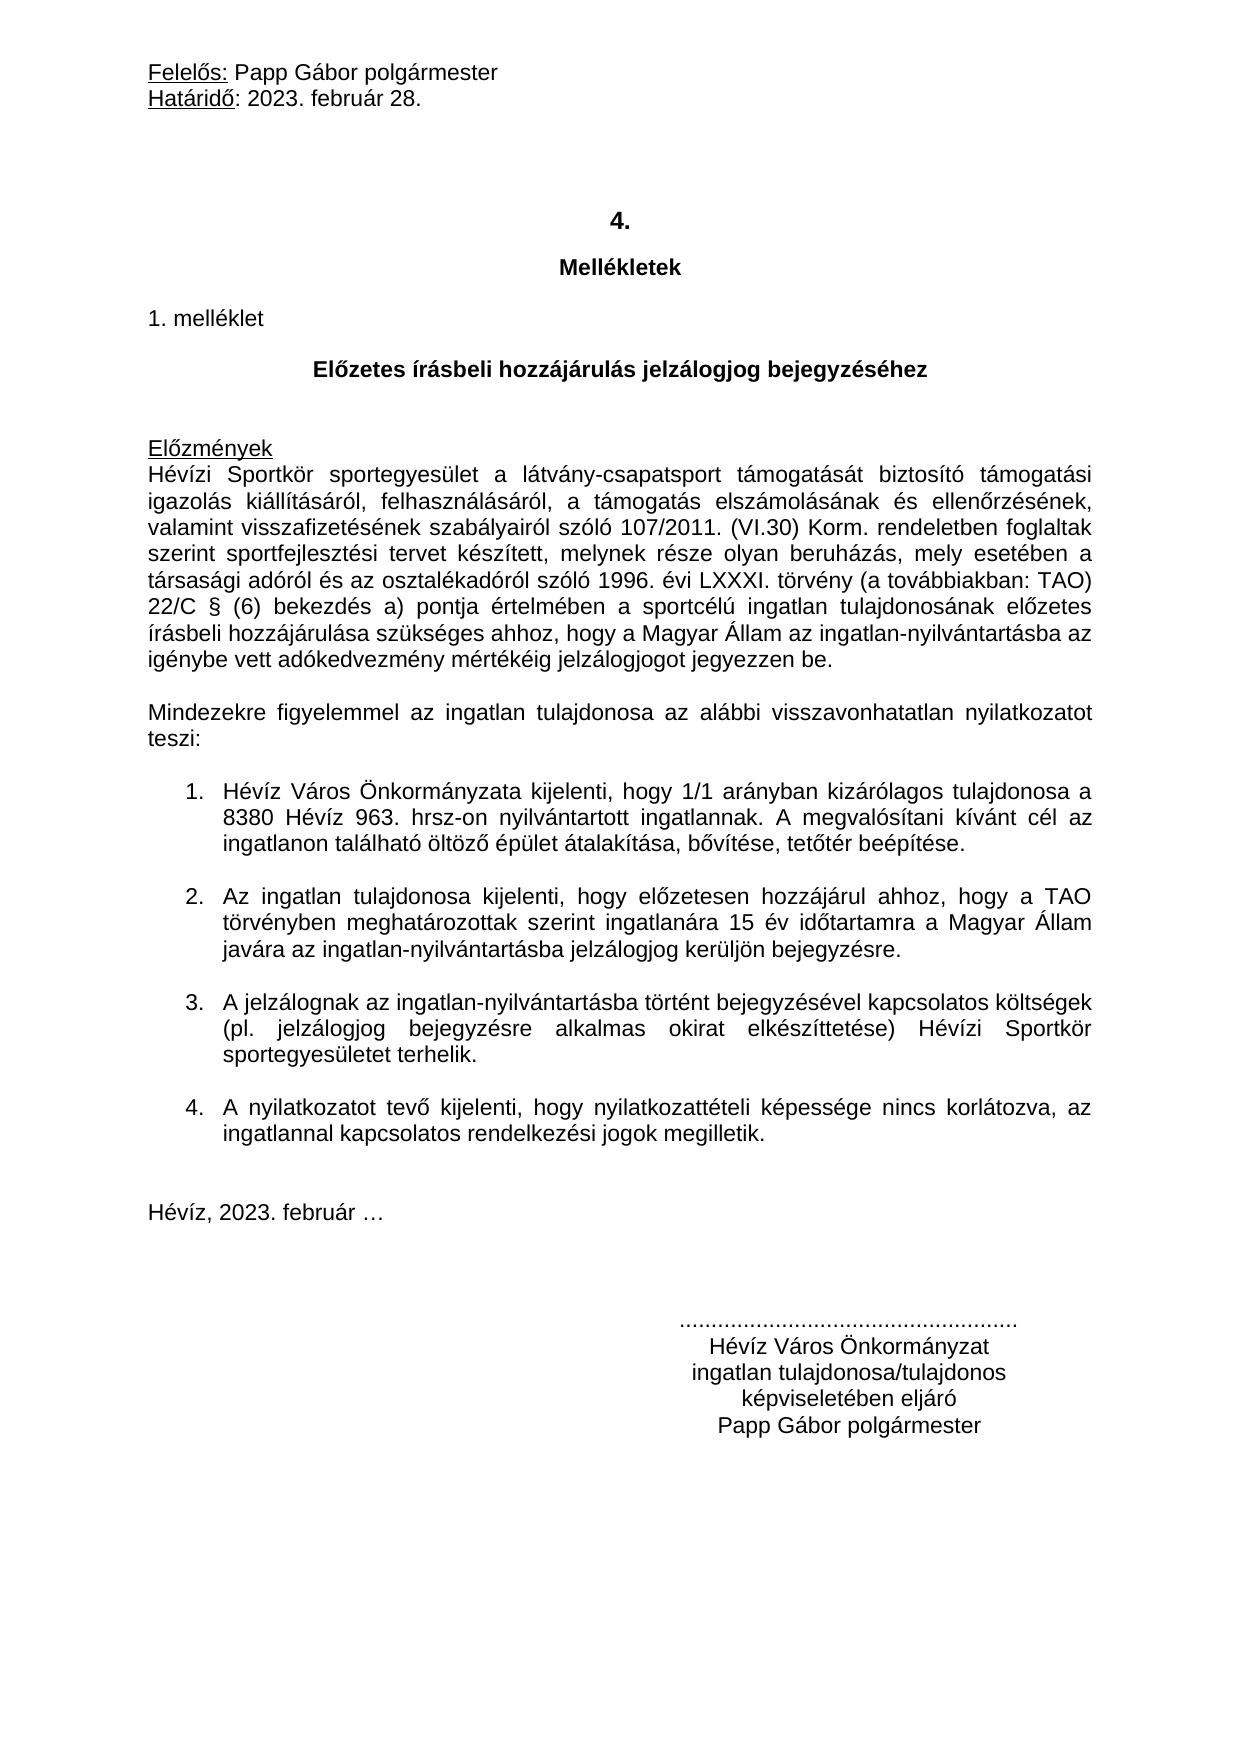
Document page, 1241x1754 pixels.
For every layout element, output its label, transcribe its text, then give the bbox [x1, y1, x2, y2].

text Hévízi Sportkör sportegyesület a látvány-csapatsport támogatását biztosító támogatási igazolás kiállításáról, felhasználásáról, a támogatás elszámolásának és ellenőrzésének, valamint visszafizetésének szabályairól szóló 107/2011. (VI.30) Korm. rendeletben foglaltak szerint sportfejlesztési tervet készített, melynek része olyan beruházás, mely esetében a társasági adóról és az osztalékadóról szóló 1996. évi LXXXI. törvény (a továbbiakban: TAO) 22/C § (6) bekezdés a) pontja értelmében a sportcélú ingatlan tulajdonosának előzetes írásbeli hozzájárulása szükséges ahhoz, hogy a Magyar Állam az ingatlan-nyilvántartásba az igénybe vett adókedvezmény mértékéig jelzálogjogot jegyezzen be. [148, 461, 1093, 672]
list A nyilatkozatot tevő kijelenti, hogy nyilatkozattételi képessége nincs korlátozva, az ingatlannal kapcsolatos rendelkezési jogok megilletik. [185, 1094, 1093, 1147]
text Előzmények [148, 435, 1093, 461]
text Határidő: 2023. február 28. [148, 85, 1093, 112]
text Papp Gábor polgármester [679, 1412, 1019, 1438]
text Hévíz, 2023. február … [148, 1199, 1093, 1226]
text 4. [148, 206, 1093, 235]
text Előzetes írásbeli hozzájárulás jelzálogjog bejegyzéséhez [148, 356, 1093, 382]
text Hévíz Város Önkormányzat [679, 1333, 1019, 1359]
text Mindezekre figyelemmel az ingatlan tulajdonosa az alábbi visszavonhatatlan nyilatkozatot teszi: [148, 698, 1093, 751]
text ingatlan tulajdonosa/tulajdonos képviseletében eljáró [679, 1359, 1019, 1412]
list Hévíz Város Önkormányzata kijelenti, hogy 1/1 arányban kizárólagos tulajdonosa a 8380 Hévíz 963. hrsz-on nyilvántartott ingatlannak. A megvalósítani kívánt cél az ingatlanon található öltöző épület átalakítása, bővítése, tetőtér beépítése. [185, 778, 1093, 857]
list A jelzálognak az ingatlan-nyilvántartásba történt bejegyzésével kapcsolatos költségek (pl. jelzálogjog bejegyzésre alkalmas okirat elkészíttetése) Hévízi Sportkör sportegyesületet terhelik. [185, 988, 1093, 1067]
list Az ingatlan tulajdonosa kijelenti, hogy előzetesen hozzájárul ahhoz, hogy a TAO törvényben meghatározottak szerint ingatlanára 15 év időtartamra a Magyar Állam javára az ingatlan-nyilvántartásba jelzálogjog kerüljön bejegyzésre. [185, 883, 1093, 962]
text 1. melléklet [148, 305, 1093, 331]
text Mellékletek [148, 254, 1093, 280]
text Felelős: Papp Gábor polgármester [148, 59, 1093, 85]
